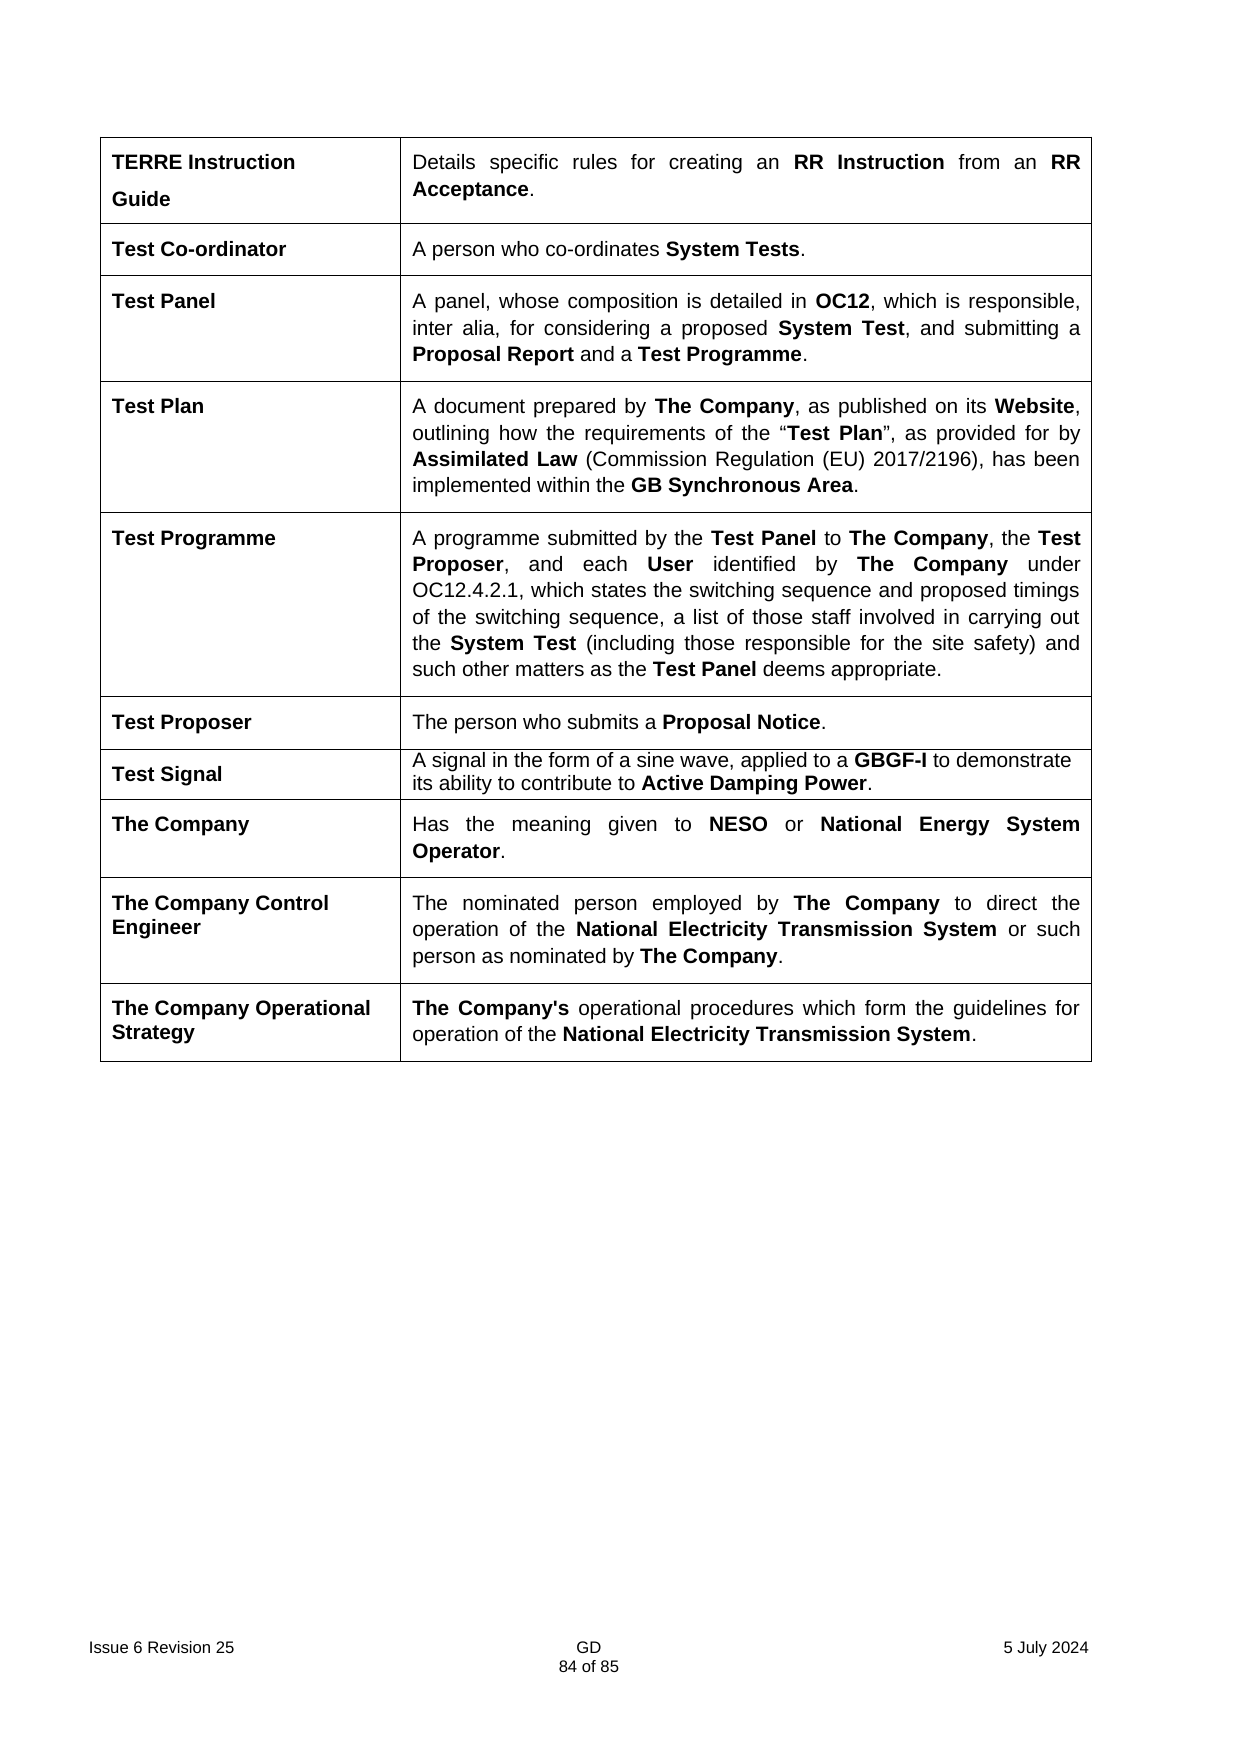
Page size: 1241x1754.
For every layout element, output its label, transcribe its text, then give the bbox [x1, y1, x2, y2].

table_cell Test Co-ordinator [101, 224, 400, 275]
table_cell The Company [101, 800, 400, 877]
table_cell A document prepared by The Company, as published on its Website, outlining how the requirements of the “Test Plan”, as provided for by Assimilated Law (Commission Regulation (EU) 2017/2196), has been implemented within the GB Synchronous Area. [401, 382, 1091, 512]
table_cell The person who submits a Proposal Notice. [401, 697, 1091, 748]
table_cell Test Signal [101, 750, 400, 798]
table_cell Test Programme [101, 513, 400, 696]
table_cell A person who co-ordinates System Tests. [401, 224, 1091, 275]
table_cell A panel, whose composition is detailed in OC12, which is responsible, inter alia, for considering a proposed System Test, and submitting a Proposal Report and a Test Programme. [401, 276, 1091, 381]
table_cell The Company's operational procedures which form the guidelines for operation of the National Electricity Transmission System. [401, 984, 1091, 1061]
table_cell The Company Control Engineer [101, 878, 400, 982]
table_cell The nominated person employed by The Company to direct the operation of the National Electricity Transmission System or such person as nominated by The Company. [401, 878, 1091, 982]
table_cell Test Proposer [101, 697, 400, 748]
table_cell A signal in the form of a sine wave, applied to a GBGF-I to demonstrate its ability to contribute to Active Damping Power. [401, 750, 1091, 798]
table_cell The Company Operational Strategy [101, 984, 400, 1061]
table_cell Test Plan [101, 382, 400, 512]
table_cell A programme submitted by the Test Panel to The Company, the Test Proposer, and each User identified by The Company under OC12.4.2.1, which states the switching sequence and proposed timings of the switching sequence, a list of those staff involved in carrying out the System Test (including those responsible for the site safety) and such other matters as the Test Panel deems appropriate. [401, 513, 1091, 696]
table_cell Has the meaning given to NESO or National Energy System Operator. [401, 800, 1091, 877]
table_cell Test Panel [101, 276, 400, 381]
table_cell Details specific rules for creating an RR Instruction from an RR Acceptance. [401, 138, 1091, 223]
table_cell TERRE Instruction Guide [101, 138, 400, 223]
